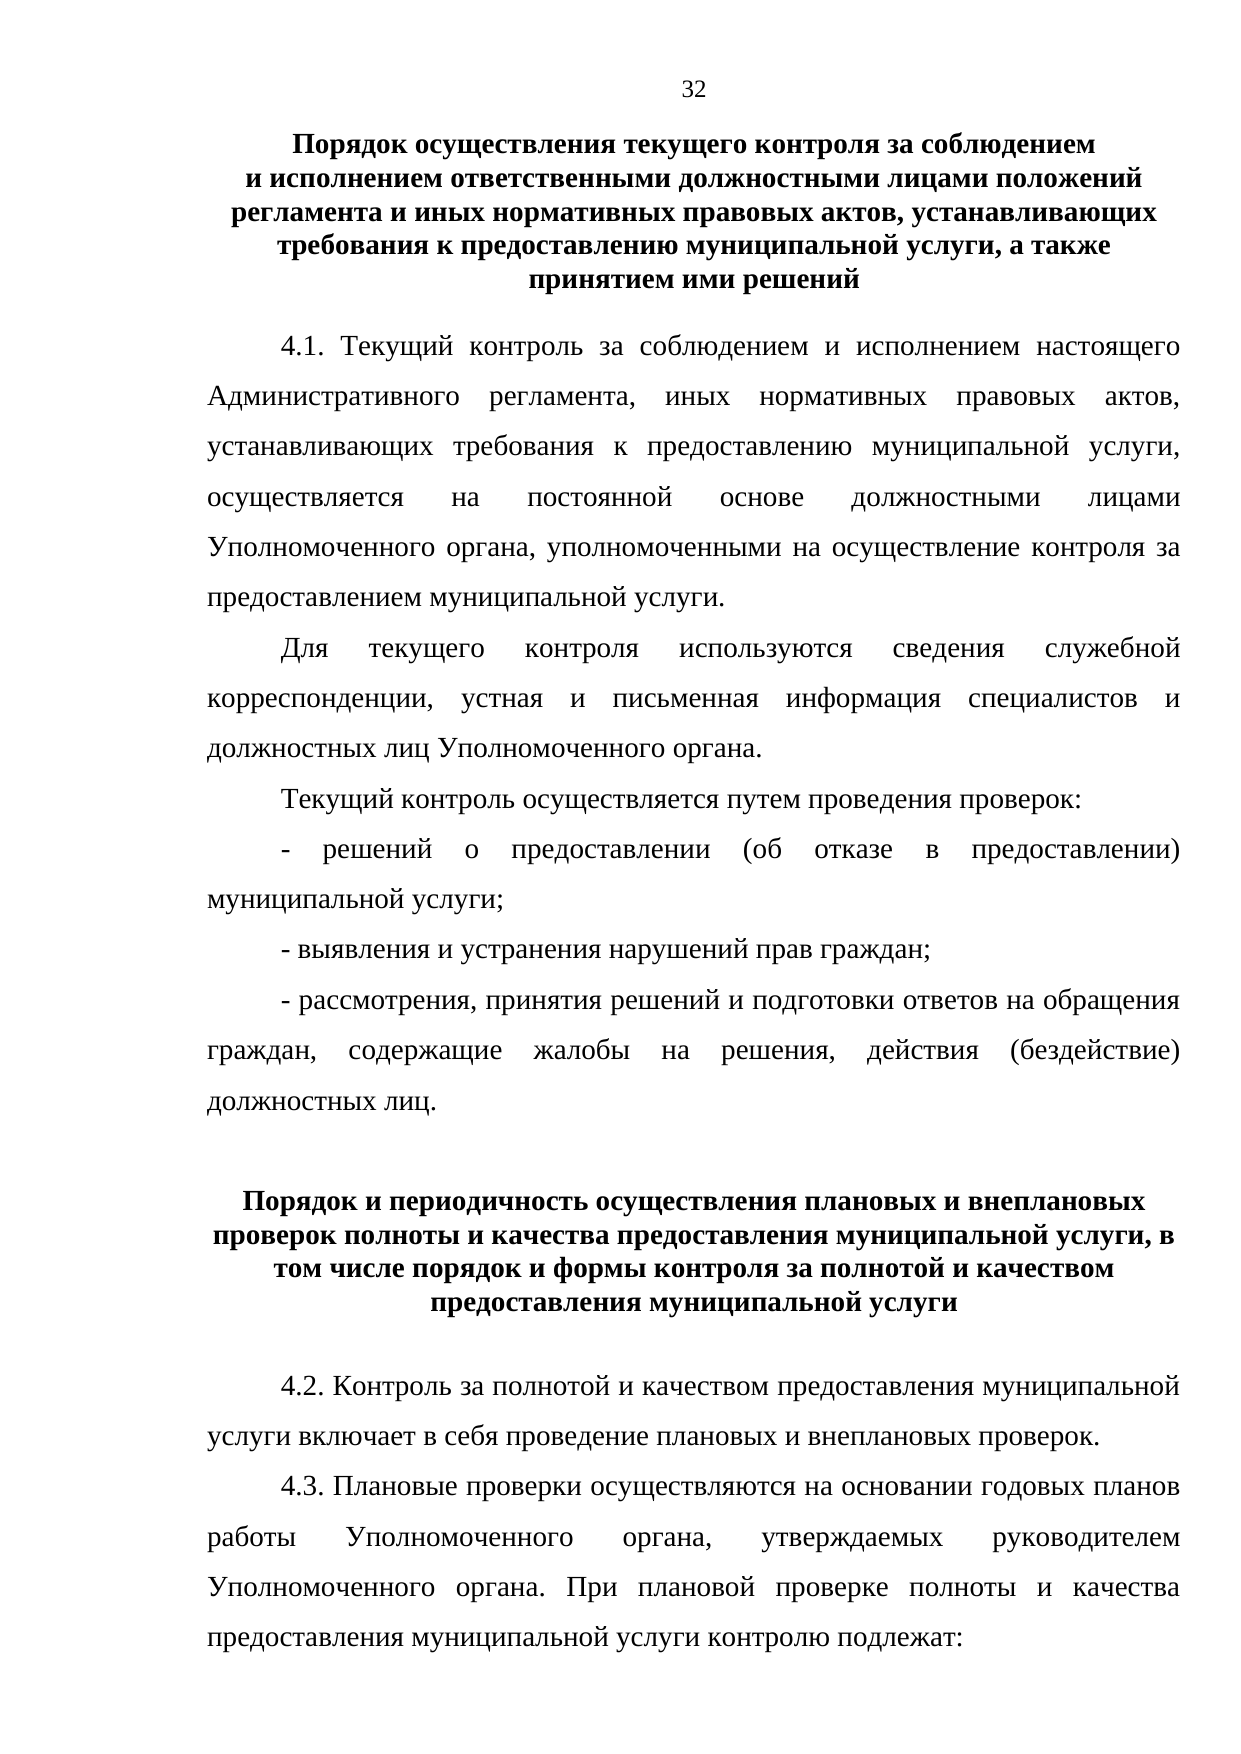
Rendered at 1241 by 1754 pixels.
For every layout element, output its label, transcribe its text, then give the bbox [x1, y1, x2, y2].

text - рассмотрения, принятия решений и подготовки ответов на обращения граждан, содержащие жалобы на решения, действия (бездействие) должностных лиц. [207, 982, 1181, 1116]
text 4.2. Контроль за полнотой и качеством предоставления муниципальной услуги включает в себя проведение плановых и внеплановых проверок. [207, 1368, 1181, 1452]
text 4.3. Плановые проверки осуществляются на основании годовых планов работы Уполномоченного органа, утверждаемых руководителем Уполномоченного органа. При плановой проверке полноты и качества предоставления муниципальной услуги контролю подлежат: [207, 1468, 1181, 1653]
text 4.1. Текущий контроль за соблюдением и исполнением настоящего Административного регламента, иных нормативных правовых актов, устанавливающих требования к предоставлению муниципальной услуги, осуществляется на постоянной основе должностными лицами Уполномоченного органа, уполномоченными на осуществление контроля за предоставлением муниципальной услуги. [207, 328, 1181, 613]
text - выявления и устранения нарушений прав граждан; [207, 932, 1181, 965]
text Порядок осуществления текущего контроля за соблюдением [207, 127, 1181, 160]
text Для текущего контроля используются сведения служебной корреспонденции, устная и письменная информация специалистов и должностных лиц Уполномоченного органа. [207, 630, 1181, 764]
text и исполнением ответственными должностными лицами положений регламента и иных нормативных правовых актов, устанавливающих требования к предоставлению муниципальной услуги, а также [207, 160, 1181, 261]
text Порядок и периодичность осуществления плановых и внеплановых проверок полноты и качества предоставления муниципальной услуги, в том числе порядок и формы контроля за полнотой и качеством предоставления муниципальной услуги [207, 1183, 1181, 1317]
text Текущий контроль осуществляется путем проведения проверок: [207, 781, 1181, 814]
text - решений о предоставлении (об отказе в предоставлении) муниципальной услуги; [207, 831, 1181, 915]
text принятием ими решений [207, 261, 1181, 294]
